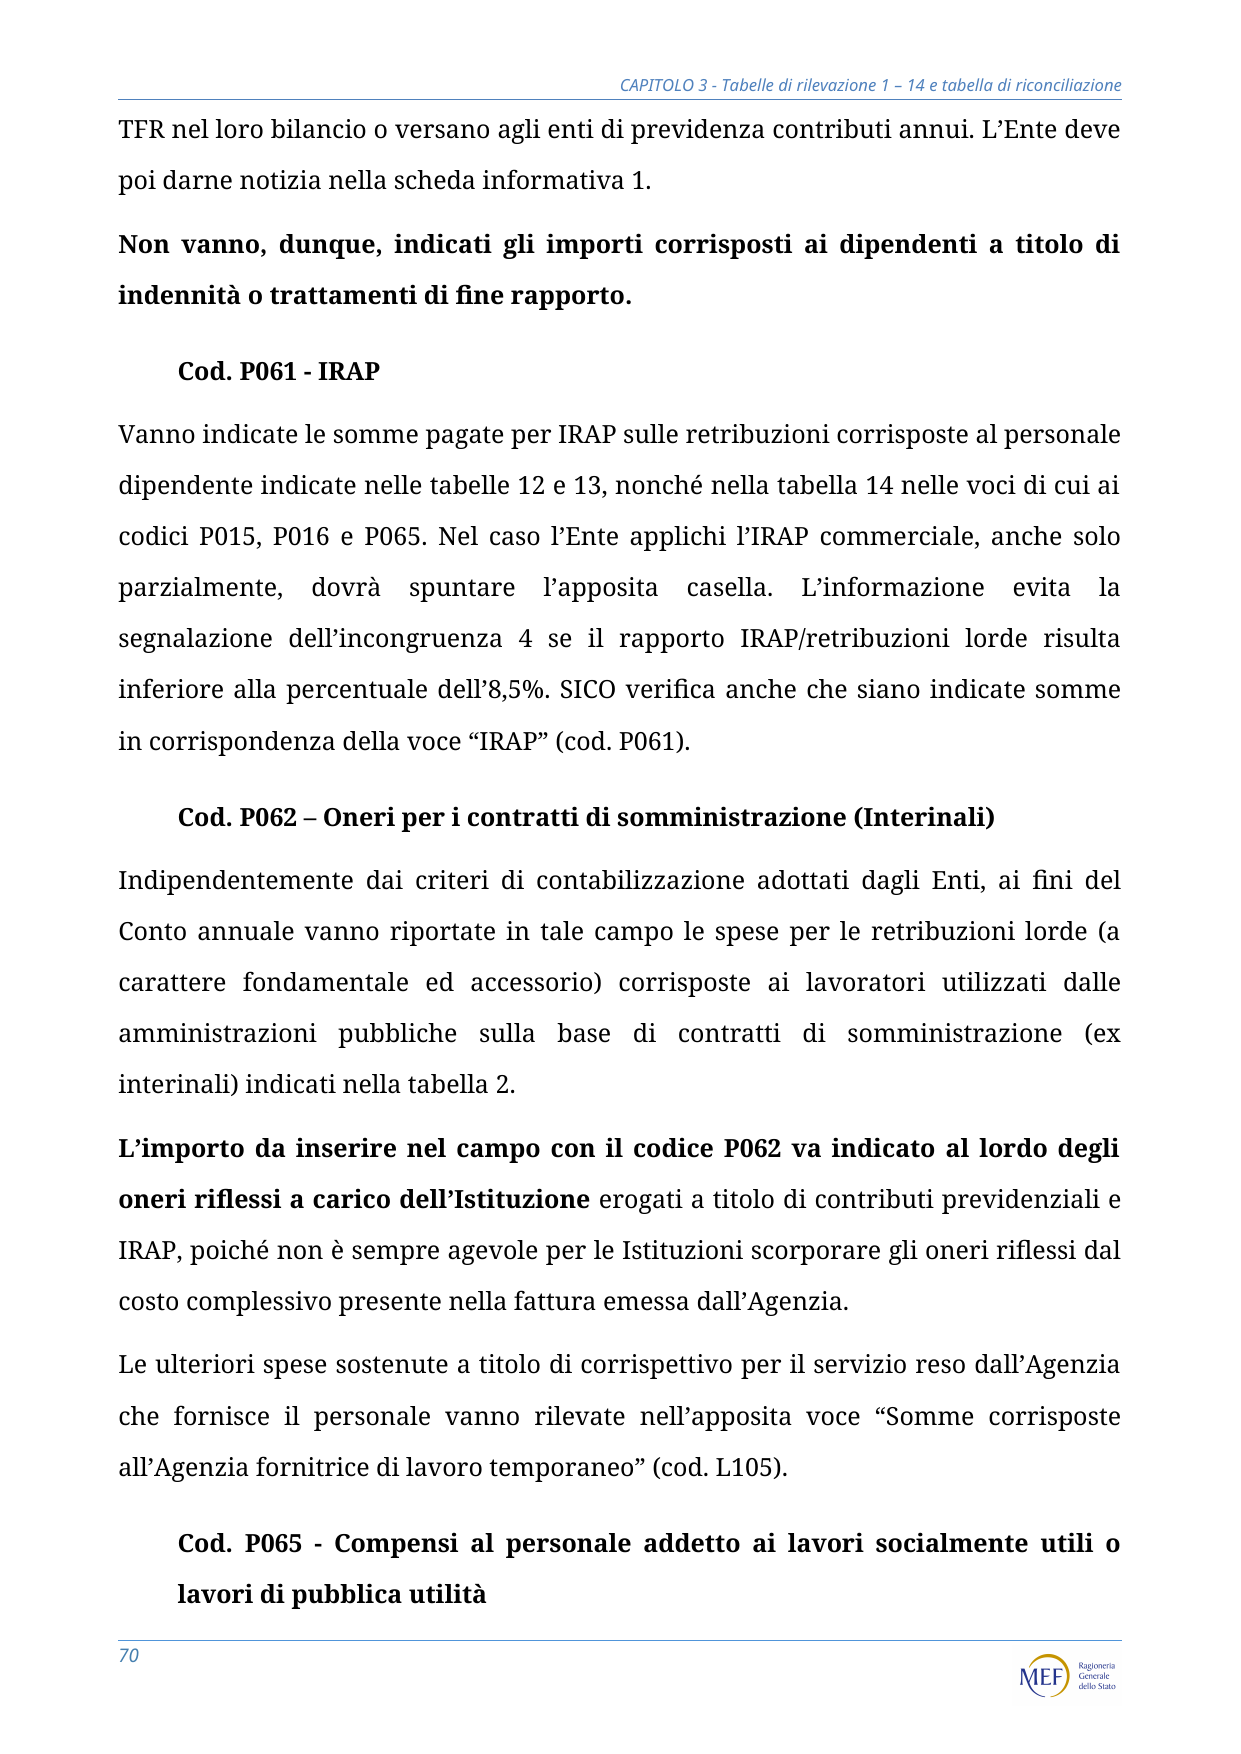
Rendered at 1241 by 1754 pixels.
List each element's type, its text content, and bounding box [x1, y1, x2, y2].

text Le ulteriori spese sostenute a titolo di corrispettivo per il servizio reso dall’Agenzia che fornisce il personale vanno rilevate nell’apposita voce “Somme corrisposte all’Agenzia fornitrice di lavoro temporaneo” (cod. L105). [118, 1347, 1122, 1483]
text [118, 112, 1122, 197]
text Vanno indicate le somme pagate per IRAP sulle retribuzioni corrisposte al personale dipendente indicate nelle tabelle 12 e 13, nonché nella tabella 14 nelle voci di cui ai codici P015, P016 e P065. Nel caso l’Ente applichi l’IRAP commerciale, anche solo parzialmente, dovrà spuntare l’apposita casella. L’informazione evita la segnalazione dell’incongruenza 4 se il rapporto IRAP/retribuzioni lorde risulta inferiore alla percentuale dell’8,5%. SICO verifica anche che siano indicate somme in corrispondenza della voce “IRAP” (cod. P061). [118, 417, 1122, 757]
text Indipendentemente dai criteri di contabilizzazione adottati dagli Enti, ai fini del Conto annuale vanno riportate in tale campo le spese per le retribuzioni lorde (a carattere fondamentale ed accessorio) corrisposte ai lavoratori utilizzati dalle amministrazioni pubbliche sulla base di contratti di somministrazione (ex interinali) indicati nella tabella 2. [118, 863, 1122, 1101]
picture [1011, 1645, 1122, 1706]
text L’importo da inserire nel campo con il codice P062 va indicato al lordo degli oneri riflessi a carico dell’Istituzione erogati a titolo di contributi previdenziali e IRAP, poiché non è sempre agevole per le Istituzioni scorporare gli oneri riflessi dal costo complessivo presente nella fattura emessa dall’Agenzia. [118, 1130, 1122, 1318]
text Cod. P062 – Oneri per i contratti di somministrazione (Interinali) [118, 799, 1122, 833]
text Non vanno, dunque, indicati gli importi corrisposti ai dipendenti a titolo di indennità o trattamenti di fine rapporto. [118, 226, 1122, 311]
text Cod. P065 - Compensi al personale addetto ai lavori socialmente utili o lavori di pubblica utilità [177, 1525, 1122, 1610]
text Cod. P061 - IRAP [118, 353, 1122, 387]
